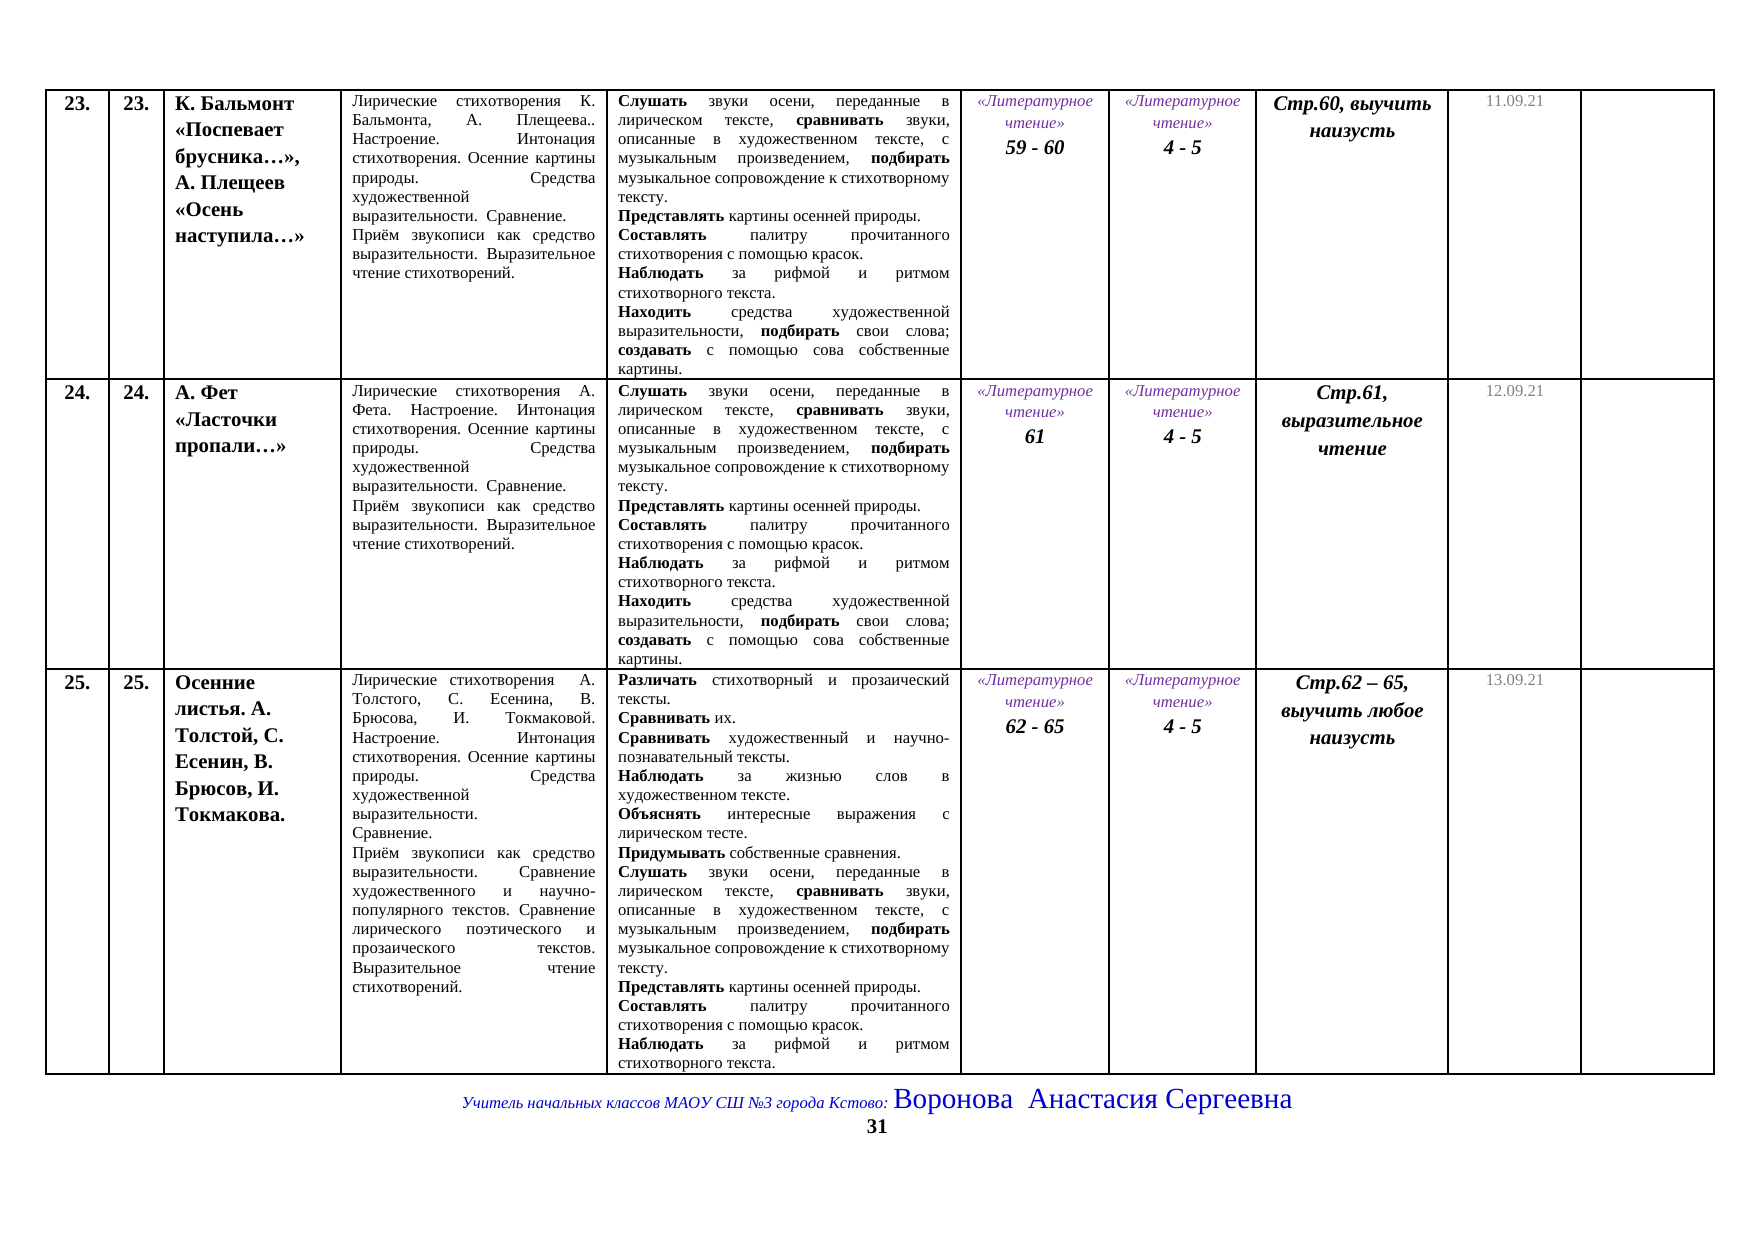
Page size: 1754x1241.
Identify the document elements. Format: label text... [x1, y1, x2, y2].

table_cell 24. [47, 380, 108, 668]
table_cell Лирические стихотворения А. Фета. Настроение. Интонация стихотворения. Осенние картины природы. Средства художественной выразительности. Сравнение. Приём звукописи как средство выразительности. Выразительное чтение стихотворений. [342, 380, 606, 668]
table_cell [962, 670, 1108, 1072]
table_cell 11.09.21 [1449, 91, 1580, 378]
table_cell «Литературное чтение» 61 [962, 380, 1108, 668]
table_cell [1582, 670, 1713, 1072]
table_cell 25. [110, 670, 163, 1072]
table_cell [608, 670, 960, 1072]
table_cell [1110, 670, 1255, 1072]
table_cell 24. [110, 380, 163, 668]
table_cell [165, 670, 340, 1072]
table_cell Лирические стихотворения К. Бальмонта, А. Плещеева.. Настроение. Интонация стихотворения. Осенние картины природы. Средства художественной выразительности. Сравнение. Приём звукописи как средство выразительности. Выразительное чтение стихотворений. [342, 91, 606, 378]
table_cell 23. [47, 91, 108, 378]
table_cell «Литературное чтение» 59 - 60 [962, 91, 1108, 378]
table_cell 23. [110, 91, 163, 378]
table_cell 13.09.21 [1449, 670, 1580, 1072]
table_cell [608, 91, 960, 378]
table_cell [1110, 91, 1255, 378]
table_cell «Литературное чтение» 4 - 5 [1110, 380, 1255, 668]
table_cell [342, 670, 606, 1072]
table_cell Стр.61, выразительное чтение [1257, 380, 1447, 668]
table_cell [1582, 91, 1713, 378]
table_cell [1257, 670, 1447, 1072]
table_cell К. Бальмонт «Поспевает брусника…», А. Плещеев «Осень наступила…» [165, 91, 340, 378]
table_cell А. Фет «Ласточки пропали…» [165, 380, 340, 668]
table_cell 25. [47, 670, 108, 1072]
table_cell Стр.60, выучить наизусть [1257, 91, 1447, 378]
table_cell [1582, 380, 1713, 668]
table_cell 12.09.21 [1449, 380, 1580, 668]
